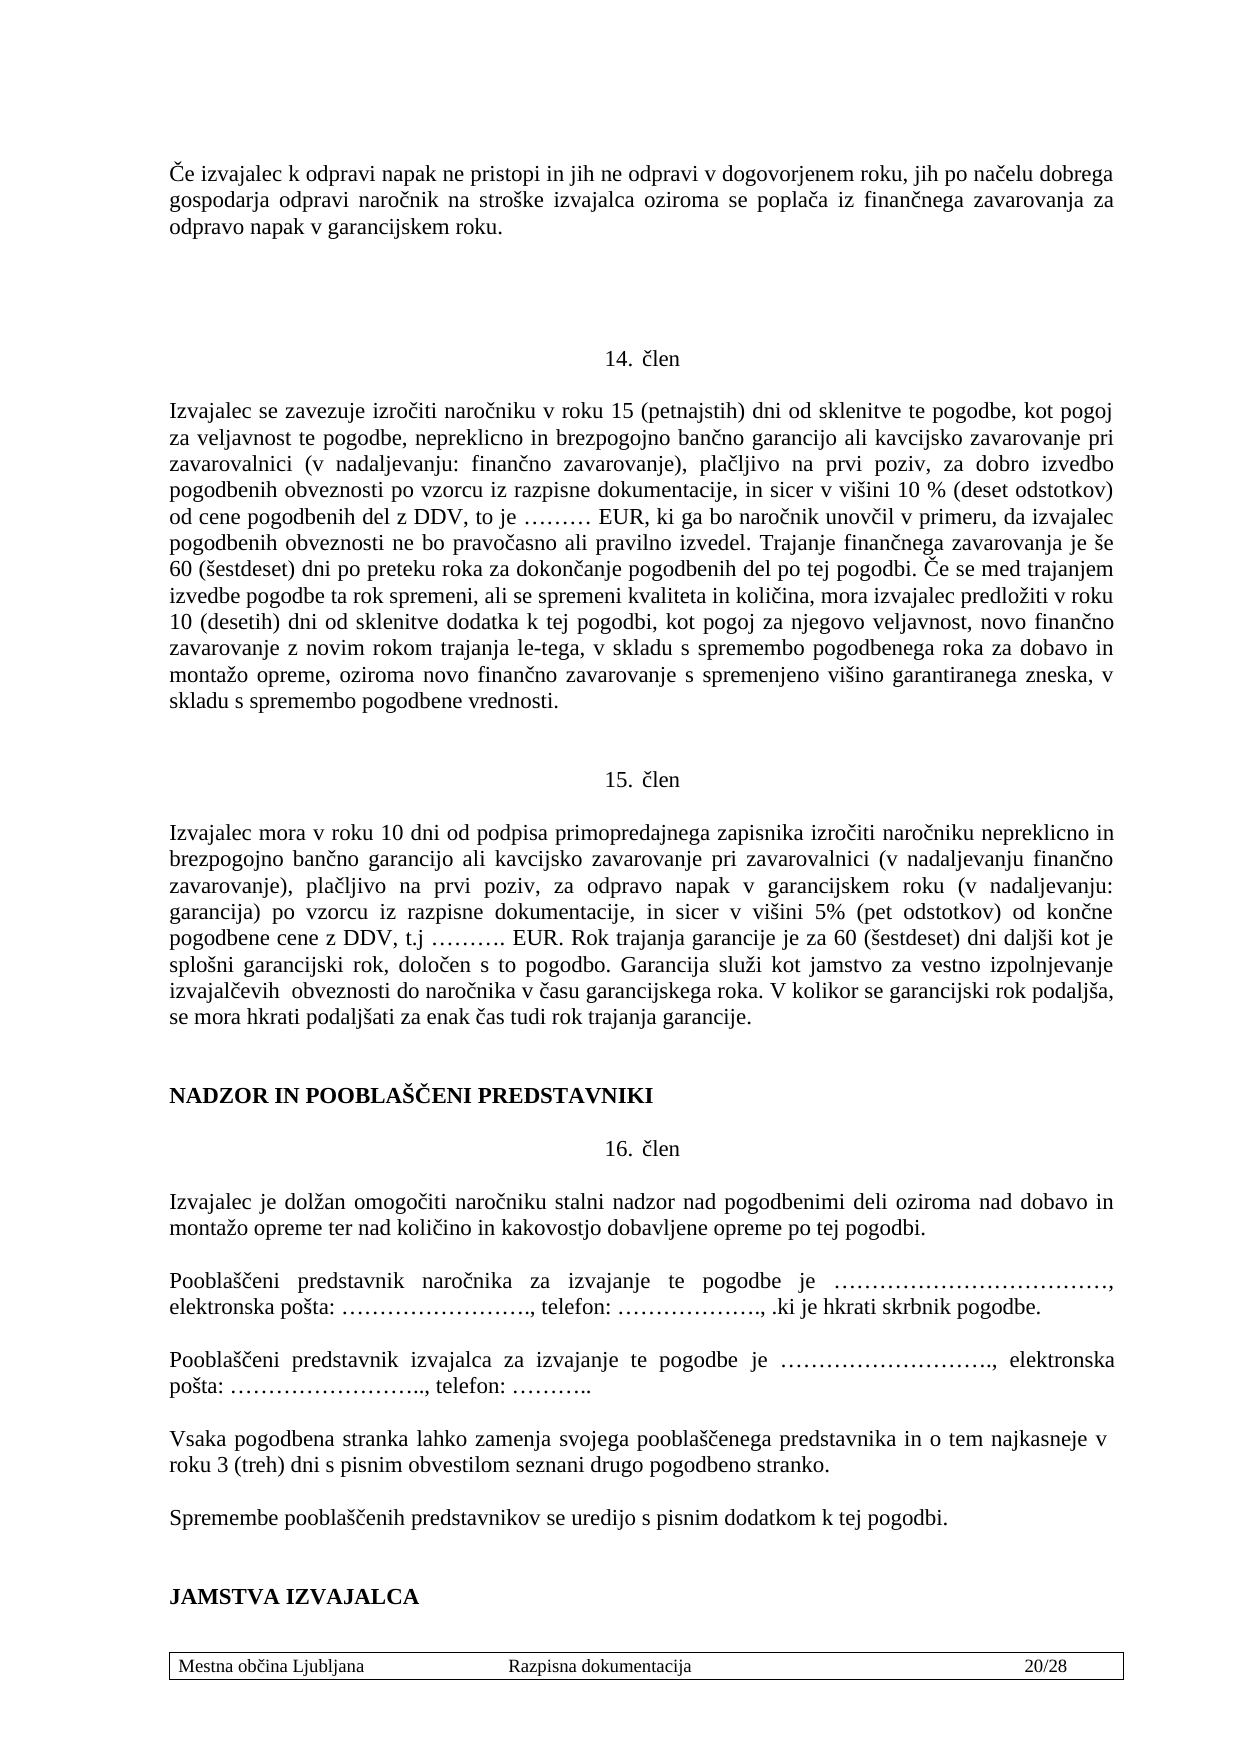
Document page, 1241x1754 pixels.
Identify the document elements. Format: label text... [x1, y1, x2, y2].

text Vsaka pogodbena stranka lahko zamenja svojega pooblaščenega predstavnika in o tem najkasneje v roku 3 (treh) dni s pisnim obvestilom seznani drugo pogodbeno stranko. [169, 1425, 1108, 1478]
text Izvajalec je dolžan omogočiti naročniku stalni nadzor nad pogodbenimi deli oziroma nad dobavo in montažo opreme ter nad količino in kakovostjo dobavljene opreme po tej pogodbi. [169, 1188, 1115, 1241]
text Izvajalec se zavezuje izročiti naročniku v roku 15 (petnajstih) dni od sklenitve te pogodbe, kot pogoj za veljavnost te pogodbe, nepreklicno in brezpogojno bančno garancijo ali kavcijsko zavarovanje pri zavarovalnici (v nadaljevanju: finančno zavarovanje), plačljivo na prvi poziv, za dobro izvedbo pogodbenih obveznosti po vzorcu iz razpisne dokumentacije, in sicer v višini 10 % (deset odstotkov) od cene pogodbenih del z DDV, to je ……… EUR, ki ga bo naročnik unovčil v primeru, da izvajalec pogodbenih obveznosti ne bo pravočasno ali pravilno izvedel. Trajanje finančnega zavarovanja je še 60 (šestdeset) dni po preteku roka za dokončanje pogodbenih del po tej pogodbi. Če se med trajanjem izvedbe pogodbe ta rok spremeni, ali se spremeni kvaliteta in količina, mora izvajalec predložiti v roku 10 (desetih) dni od sklenitve dodatka k tej pogodbi, kot pogoj za njegovo veljavnost, novo finančno zavarovanje z novim rokom trajanja le-tega, v skladu s spremembo pogodbenega roka za dobavo in montažo opreme, oziroma novo finančno zavarovanje s spremenjeno višino garantiranega zneska, v skladu s spremembo pogodbene vrednosti. [169, 397, 1115, 713]
text NADZOR IN POOBLAŠČENI PREDSTAVNIKI [169, 1082, 1115, 1109]
text Spremembe pooblaščenih predstavnikov se uredijo s pisnim dodatkom k tej pogodbi. [169, 1504, 1108, 1531]
text Če izvajalec k odpravi napak ne pristopi in jih ne odpravi v dogovorjenem roku, jih po načelu dobrega gospodarja odpravi naročnik na stroške izvajalca oziroma se poplača iz finančnega zavarovanja za odpravo napak v garancijskem roku. [169, 160, 1115, 239]
text JAMSTVA IZVAJALCA [169, 1583, 1115, 1609]
text Pooblaščeni predstavnik naročnika za izvajanje te pogodbe je ………………………………, elektronska pošta: ……………………., telefon: ………………., .ki je hkrati skrbnik pogodbe. [169, 1267, 1115, 1320]
text Pooblaščeni predstavnik izvajalca za izvajanje te pogodbe je ………………………., elektronska pošta: …………………….., telefon: ……….. [169, 1346, 1115, 1399]
list člen [169, 344, 1115, 371]
text Izvajalec mora v roku 10 dni od podpisa primopredajnega zapisnika izročiti naročniku nepreklicno in brezpogojno bančno garancijo ali kavcijsko zavarovanje pri zavarovalnici (v nadaljevanju finančno zavarovanje), plačljivo na prvi poziv, za odpravo napak v garancijskem roku (v nadaljevanju: garancija) po vzorcu iz razpisne dokumentacije, in sicer v višini 5% (pet odstotkov) od končne pogodbene cene z DDV, t.j ………. EUR. Rok trajanja garancije je za 60 (šestdeset) dni daljši kot je splošni garancijski rok, določen s to pogodbo. Garancija služi kot jamstvo za vestno izpolnjevanje izvajalčevih obveznosti do naročnika v času garancijskega roka. V kolikor se garancijski rok podaljša, se mora hkrati podaljšati za enak čas tudi rok trajanja garancije. [169, 819, 1115, 1030]
list člen [169, 766, 1115, 793]
list člen [169, 1135, 1115, 1162]
